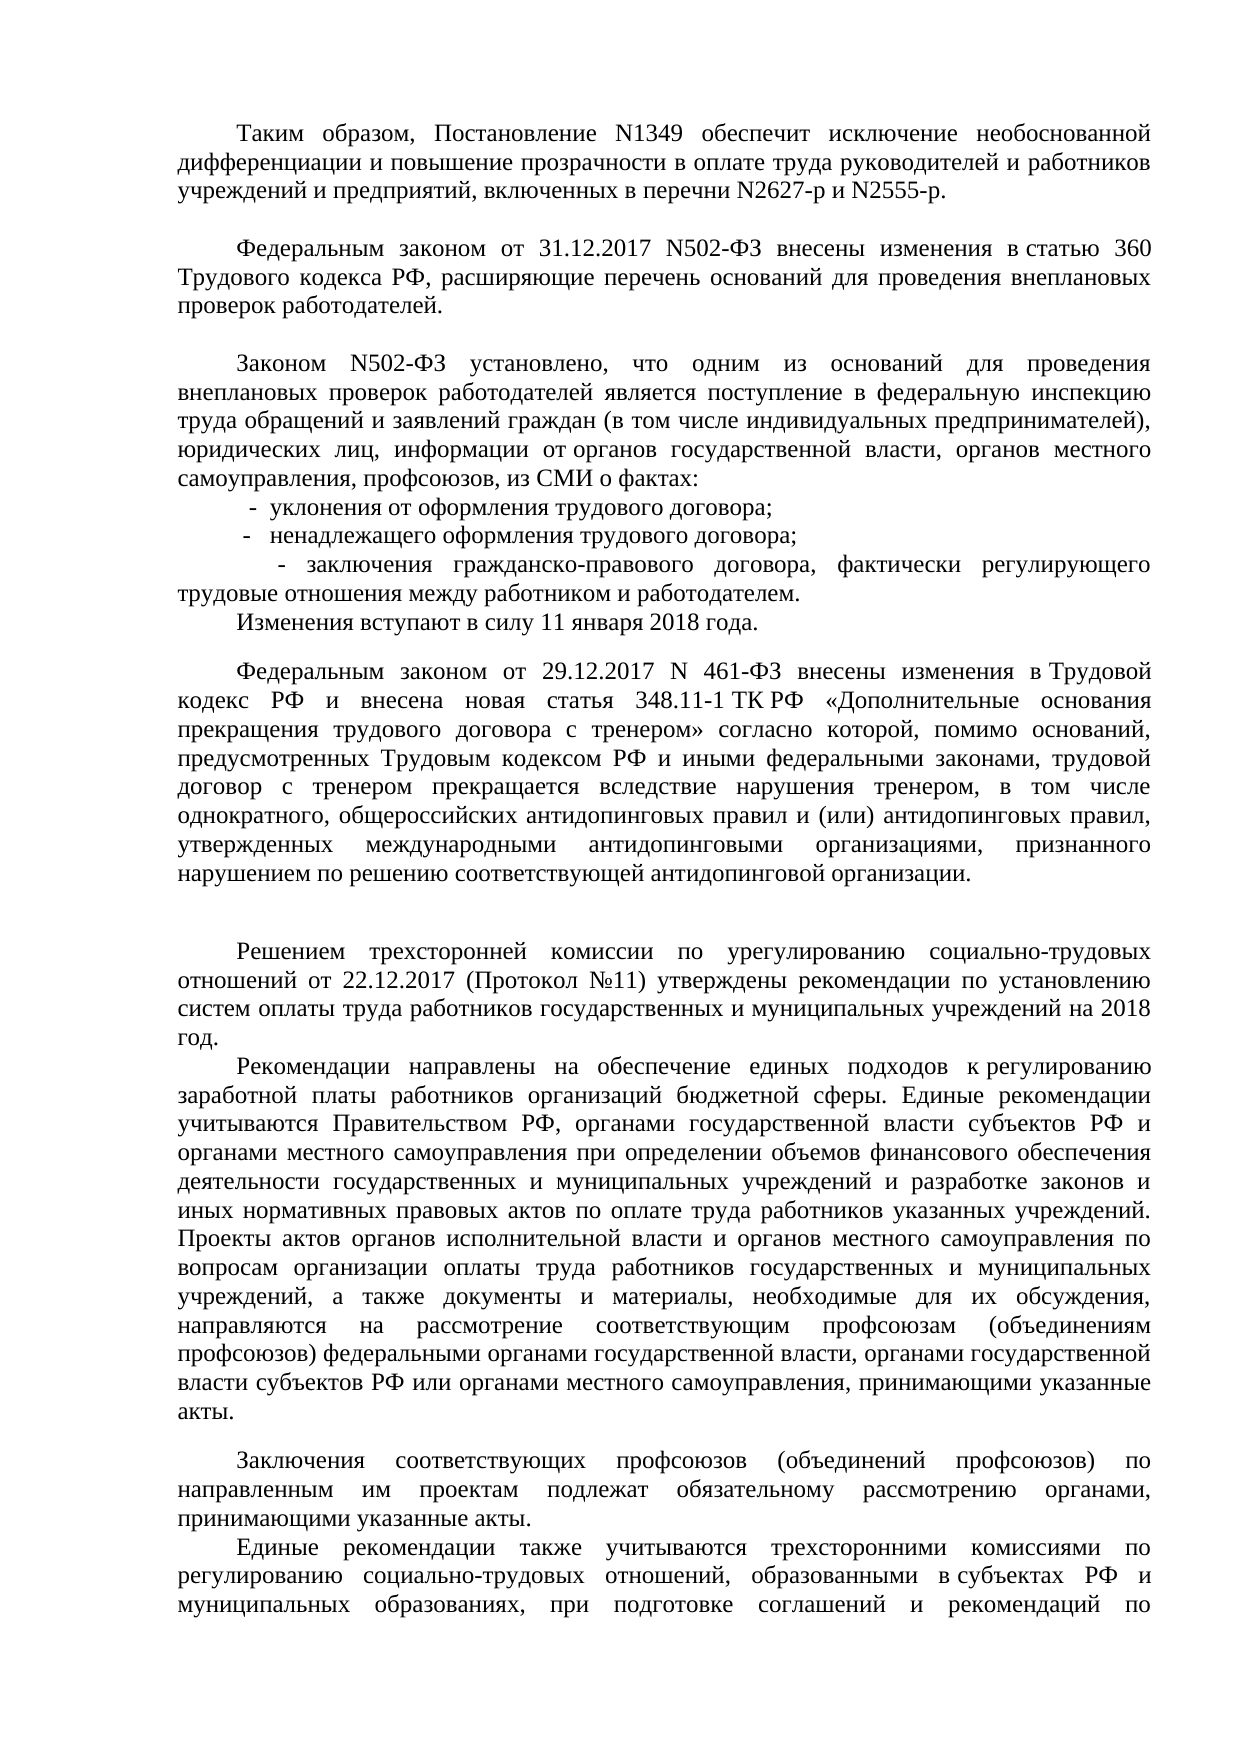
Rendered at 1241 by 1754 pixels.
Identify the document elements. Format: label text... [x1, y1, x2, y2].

text Заключения соответствующих профсоюзов (объединений профсоюзов) по направленным им проектам подлежат обязательному рассмотрению органами, принимающими указанные акты. [177, 1446, 1152, 1532]
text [177, 1532, 1152, 1618]
text Федеральным законом от 29.12.2017 N 461-ФЗ внесены изменения в Трудовой кодекс РФ и внесена новая статья 348.11-1 ТК РФ «Дополнительные основания прекращения трудового договора с тренером» согласно которой, помимо оснований, предусмотренных Трудовым кодексом РФ и иными федеральными законами, трудовой договор с тренером прекращается вследствие нарушения тренером, в том числе однократного, общероссийских антидопинговых правил и (или) антидопинговых правил, утвержденных международными антидопинговыми организациями, признанного нарушением по решению соответствующей антидопинговой организации. [177, 656, 1152, 886]
text Федеральным законом от 31.12.2017 N502-ФЗ внесены изменения в статью 360 Трудового кодекса РФ, расширяющие перечень оснований для проведения внеплановых проверок работодателей. [177, 233, 1152, 319]
text Решением трехсторонней комиссии по урегулированию социально-трудовых отношений от 22.12.2017 (Протокол №11) утверждены рекомендации по установлению систем оплаты труда работников государственных и муниципальных учреждений на 2018 год. [177, 936, 1152, 1051]
text Изменения вступают в силу 11 января 2018 года. [177, 607, 1152, 636]
text Законом N502-ФЗ установлено, что одним из оснований для проведения внеплановых проверок работодателей является поступление в федеральную инспекцию труда обращений и заявлений граждан (в том числе индивидуальных предпринимателей), юридических лиц, информации от органов государственной власти, органов местного самоуправления, профсоюзов, из СМИ о фактах: [177, 348, 1152, 492]
text - уклонения от оформления трудового договора; [177, 492, 1152, 521]
text Рекомендации направлены на обеспечение единых подходов к регулированию заработной платы работников организаций бюджетной сферы. Единые рекомендации учитываются Правительством РФ, органами государственной власти субъектов РФ и органами местного самоуправления при определении объемов финансового обеспечения деятельности государственных и муниципальных учреждений и разработке законов и иных нормативных правовых актов по оплате труда работников указанных учреждений. Проекты актов органов исполнительной власти и органов местного самоуправления по вопросам организации оплаты труда работников государственных и муниципальных учреждений, а также документы и материалы, необходимые для их обсуждения, направляются на рассмотрение соответствующим профсоюзам (объединениям профсоюзов) федеральными органами государственной власти, органами государственной власти субъектов РФ или органами местного самоуправления, принимающими указанные акты. [177, 1051, 1152, 1425]
text - заключения гражданско-правового договора, фактически регулирующего трудовые отношения между работником и работодателем. [177, 549, 1152, 607]
text Таким образом, Постановление N1349 обеспечит исключение необоснованной дифференциации и повышение прозрачности в оплате труда руководителей и работников учреждений и предприятий, включенных в перечни N2627-р и N2555-р. [177, 118, 1152, 204]
text - ненадлежащего оформления трудового договора; [177, 521, 1152, 549]
